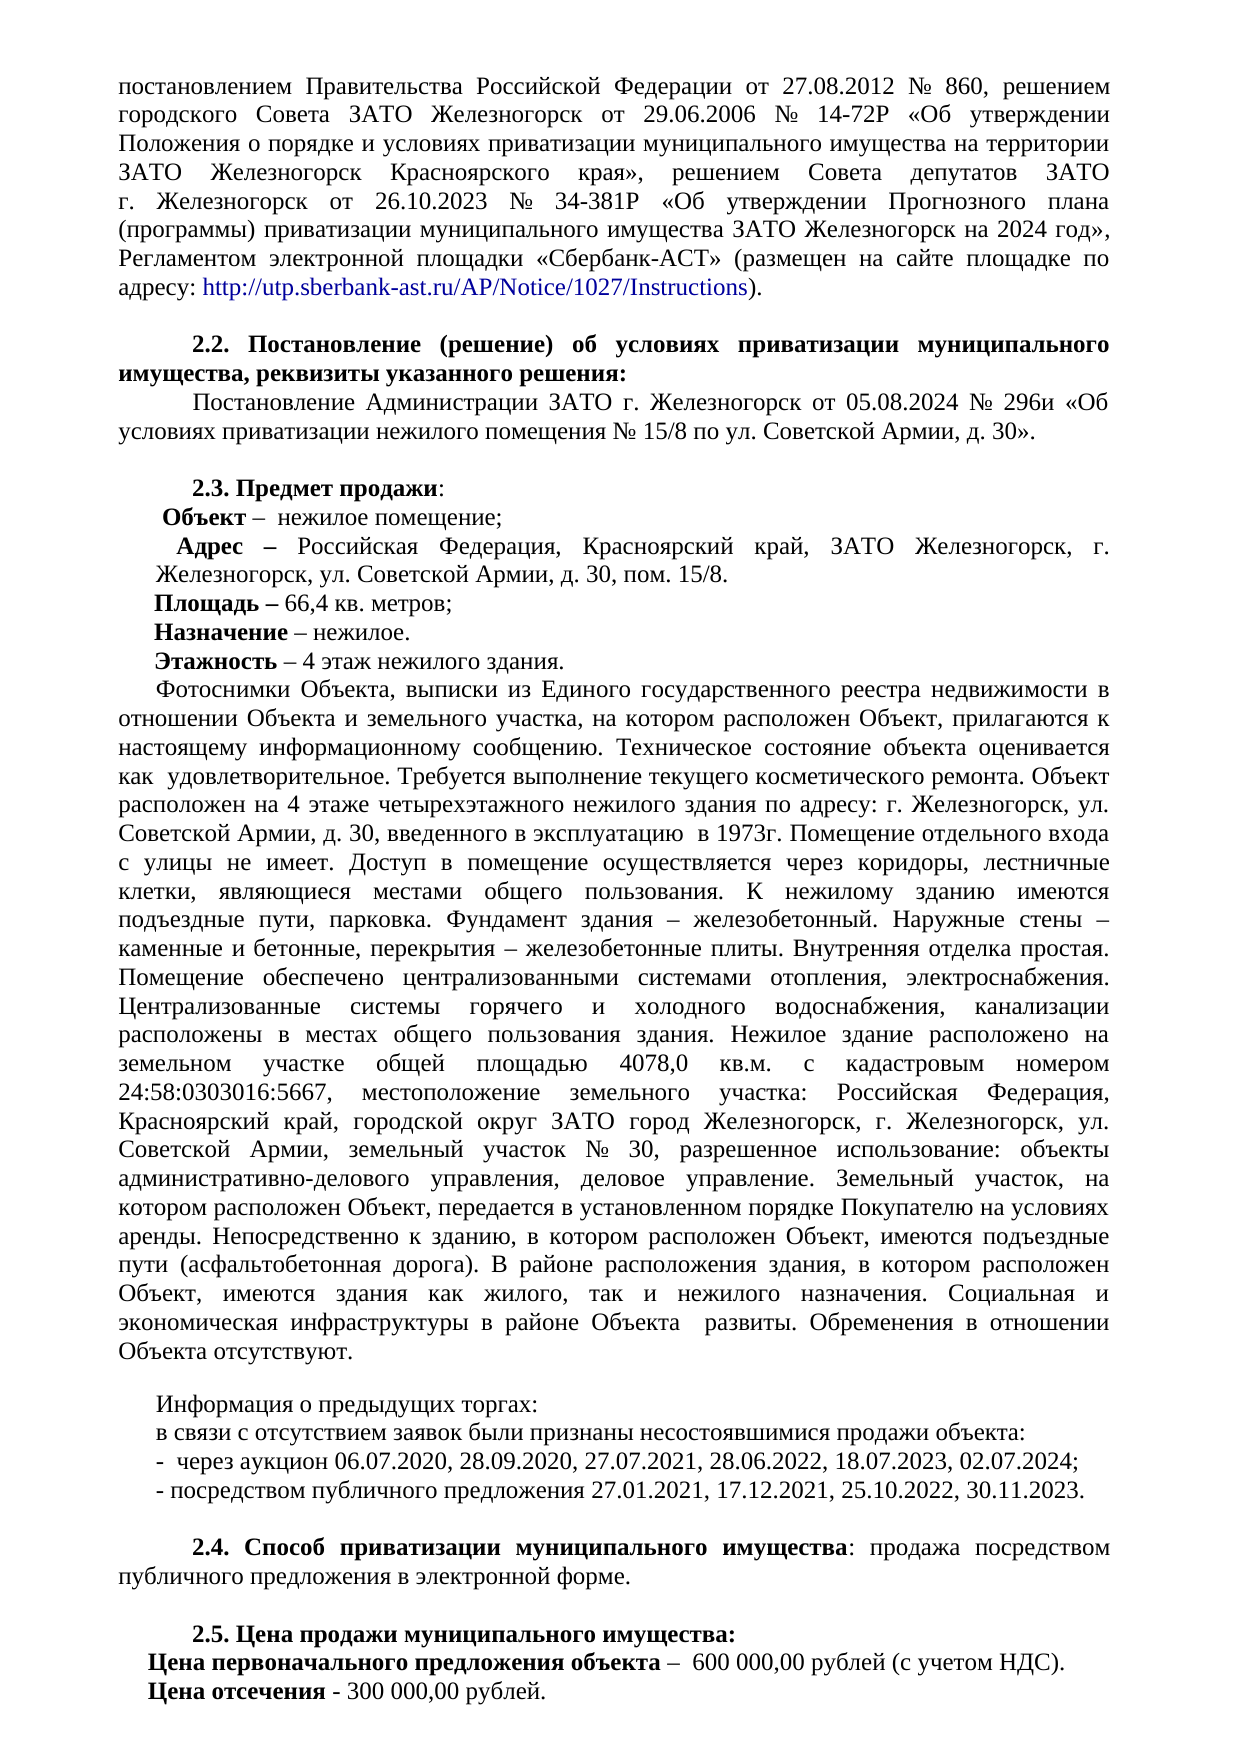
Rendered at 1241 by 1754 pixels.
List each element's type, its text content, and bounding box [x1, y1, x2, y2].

text 2.4. Способ приватизации муниципального имущества: продажа посредством публичного предложения в электронной форме. [118, 1532, 1110, 1590]
text Адрес – Российская Федерация, Красноярский край, ЗАТО Железногорск, г. Железногорск, ул. Советской Армии, д. 30, пом. 15/8. [156, 531, 1110, 588]
subtitle Постановление Администрации ЗАТО г. Железногорск от 05.08.2024 № 296и «Об условиях приватизации нежилого помещения № 15/8 по ул. Советской Армии, д. 30». [118, 387, 1110, 444]
text Объект – нежилое помещение; [156, 502, 1110, 531]
text Фотоснимки Объекта, выписки из Единого государственного реестра недвижимости в отношении Объекта и земельного участка, на котором расположен Объект, прилагаются к настоящему информационному сообщению. Техническое состояние объекта оценивается как удовлетворительное. Требуется выполнение текущего косметического ремонта. Объект расположен на 4 этаже четырехэтажного нежилого здания по адресу: г. Железногорск, ул. Советской Армии, д. 30, введенного в эксплуатацию в 1973г. Помещение отдельного входа с улицы не имеет. Доступ в помещение осуществляется через коридоры, лестничные клетки, являющиеся местами общего пользования. К нежилому зданию имеются подъездные пути, парковка. Фундамент здания – железобетонный. Наружные стены – каменные и бетонные, перекрытия – железобетонные плиты. Внутренняя отделка простая. Помещение обеспечено централизованными системами отопления, электроснабжения. Централизованные системы горячего и холодного водоснабжения, канализации расположены в местах общего пользования здания. Нежилое здание расположено на земельном участке общей площадью 4078,0 кв.м. с кадастровым номером 24:58:0303016:5667, местоположение земельного участка: Российская Федерация, Красноярский край, городской округ ЗАТО город Железногорск, г. Железногорск, ул. Советской Армии, земельный участок № 30, разрешенное использование: объекты административно-делового управления, деловое управление. Земельный участок, на котором расположен Объект, передается в установленном порядке Покупателю на условиях аренды. Непосредственно к зданию, в котором расположен Объект, имеются подъездные пути (асфальтобетонная дорога). В районе расположения здания, в котором расположен Объект, имеются здания как жилого, так и нежилого назначения. Социальная и экономическая инфраструктуры в районе Объекта развиты. Обременения в отношении Объекта отсутствуют. [118, 674, 1110, 1364]
text 2.2. Постановление (решение) об условиях приватизации муниципального имущества, реквизиты указанного решения: [118, 329, 1110, 387]
text Цена первоначального предложения объекта – 600 000,00 рублей (с учетом НДС). [148, 1647, 1110, 1676]
text 2.5. Цена продажи муниципального имущества: [118, 1619, 1110, 1647]
text Этажность – 4 этаж нежилого здания. [118, 646, 1110, 674]
text - посредством публичного предложения 27.01.2021, 17.12.2021, 25.10.2022, 30.11.2023. [118, 1475, 1110, 1504]
text Информация о предыдущих торгах: [118, 1389, 1110, 1417]
text Назначение – нежилое. [118, 617, 1110, 646]
text - через аукцион 06.07.2020, 28.09.2020, 27.07.2021, 28.06.2022, 18.07.2023, 02.07.2024; [118, 1446, 1110, 1475]
text Цена отсечения - 300 000,00 рублей. [148, 1676, 1110, 1705]
text 2.3. Предмет продажи: [118, 473, 1110, 502]
text в связи с отсутствием заявок были признаны несостоявшимися продажи объекта: [118, 1417, 1110, 1446]
text Площадь – 66,4 кв. метров; [118, 588, 1110, 617]
